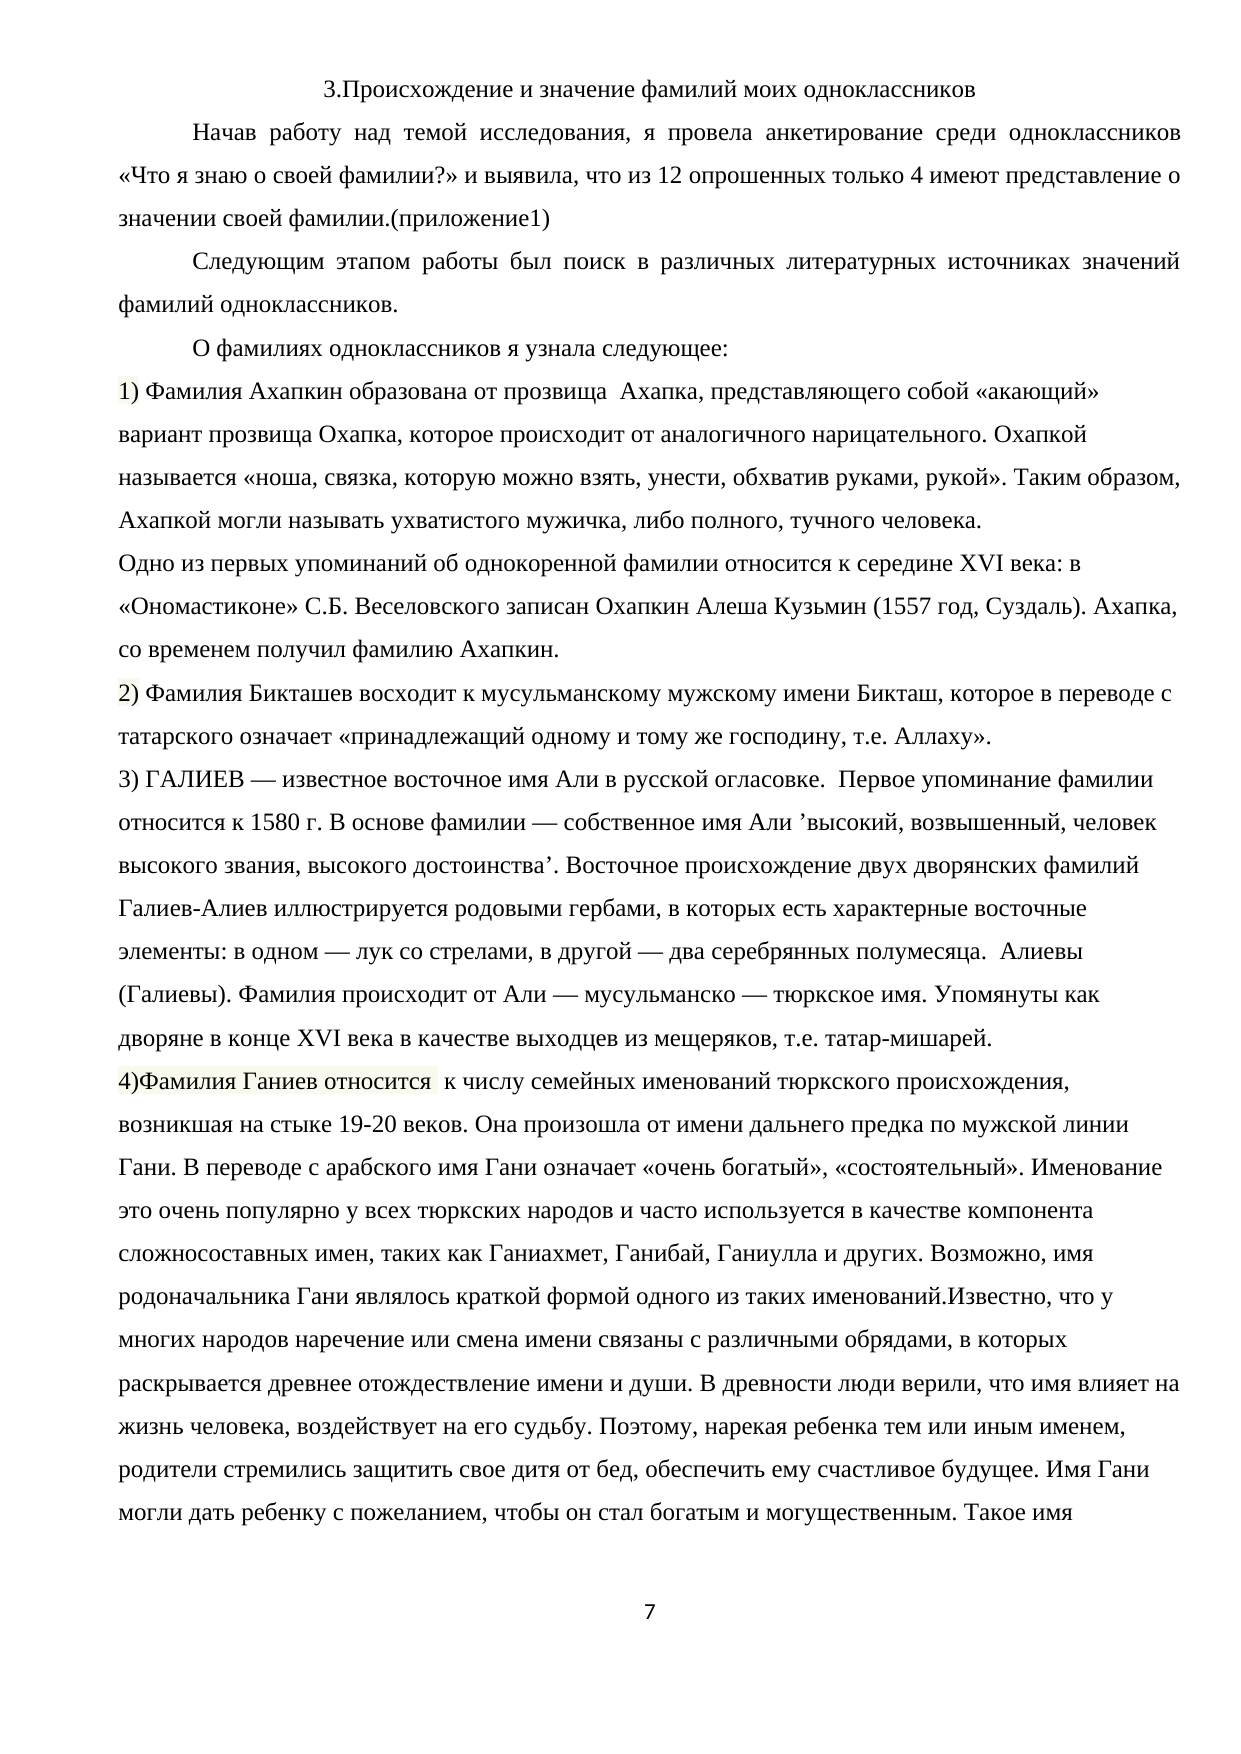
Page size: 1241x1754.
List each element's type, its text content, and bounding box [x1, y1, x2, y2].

text Следующим этапом работы был поиск в различных литературных источниках значений фамилий одноклассников. [118, 246, 1181, 318]
text 3) ГАЛИЕВ — известное восточное имя Али в русской огласовке. Первое упоминание фамилии относится к 1580 г. В основе фамилии — собственное имя Али ’высокий, возвышенный, человек высокого звания, высокого достоинства’. Восточное происхождение двух дворянских фамилий Галиев-Алиев иллюстрируется родовыми гербами, в которых есть характерные восточные элементы: в одном — лук со стрелами, в другой — два серебрянных полумесяца. Алиевы (Галиевы). Фамилия происходит от Али — мусульманско — тюркское имя. Упомянуты как дворяне в конце XVI века в качестве выходцев из мещеряков, т.е. татар-мишарей. [118, 764, 1181, 1051]
text Начав работу над темой исследования, я провела анкетирование среди одноклассников «Что я знаю о своей фамилии?» и выявила, что из 12 опрошенных только 4 имеют представление о значении своей фамилии.(приложение1) [118, 117, 1181, 232]
text О фамилиях одноклассников я узнала следующее: [118, 333, 1181, 361]
text 3.Происхождение и значение фамилий моих одноклассников [118, 74, 1181, 103]
text 2) Фамилия Бикташев восходит к мусульманскому мужскому имени Бикташ, которое в переводе с татарского означает «принадлежащий одному и тому же господину, т.е. Аллаху». [118, 678, 1181, 749]
text 1) Фамилия Ахапкин образована от прозвища Ахапка, представляющего собой «акающий» вариант прозвища Охапка, которое происходит от аналогичного нарицательного. Охапкой называется «ноша, связка, которую можно взять, унести, обхватив руками, рукой». Таким образом, Ахапкой могли называть ухватистого мужичка, либо полного, тучного человека. Одно из первых упоминаний об однокоренной фамилии относится к середине XVI века: в «Ономастиконе» С.Б. Веселовского записан Охапкин Алеша Кузьмин (1557 год, Суздаль). Ахапка, со временем получил фамилию Ахапкин. [118, 376, 1181, 663]
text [118, 1066, 1181, 1526]
